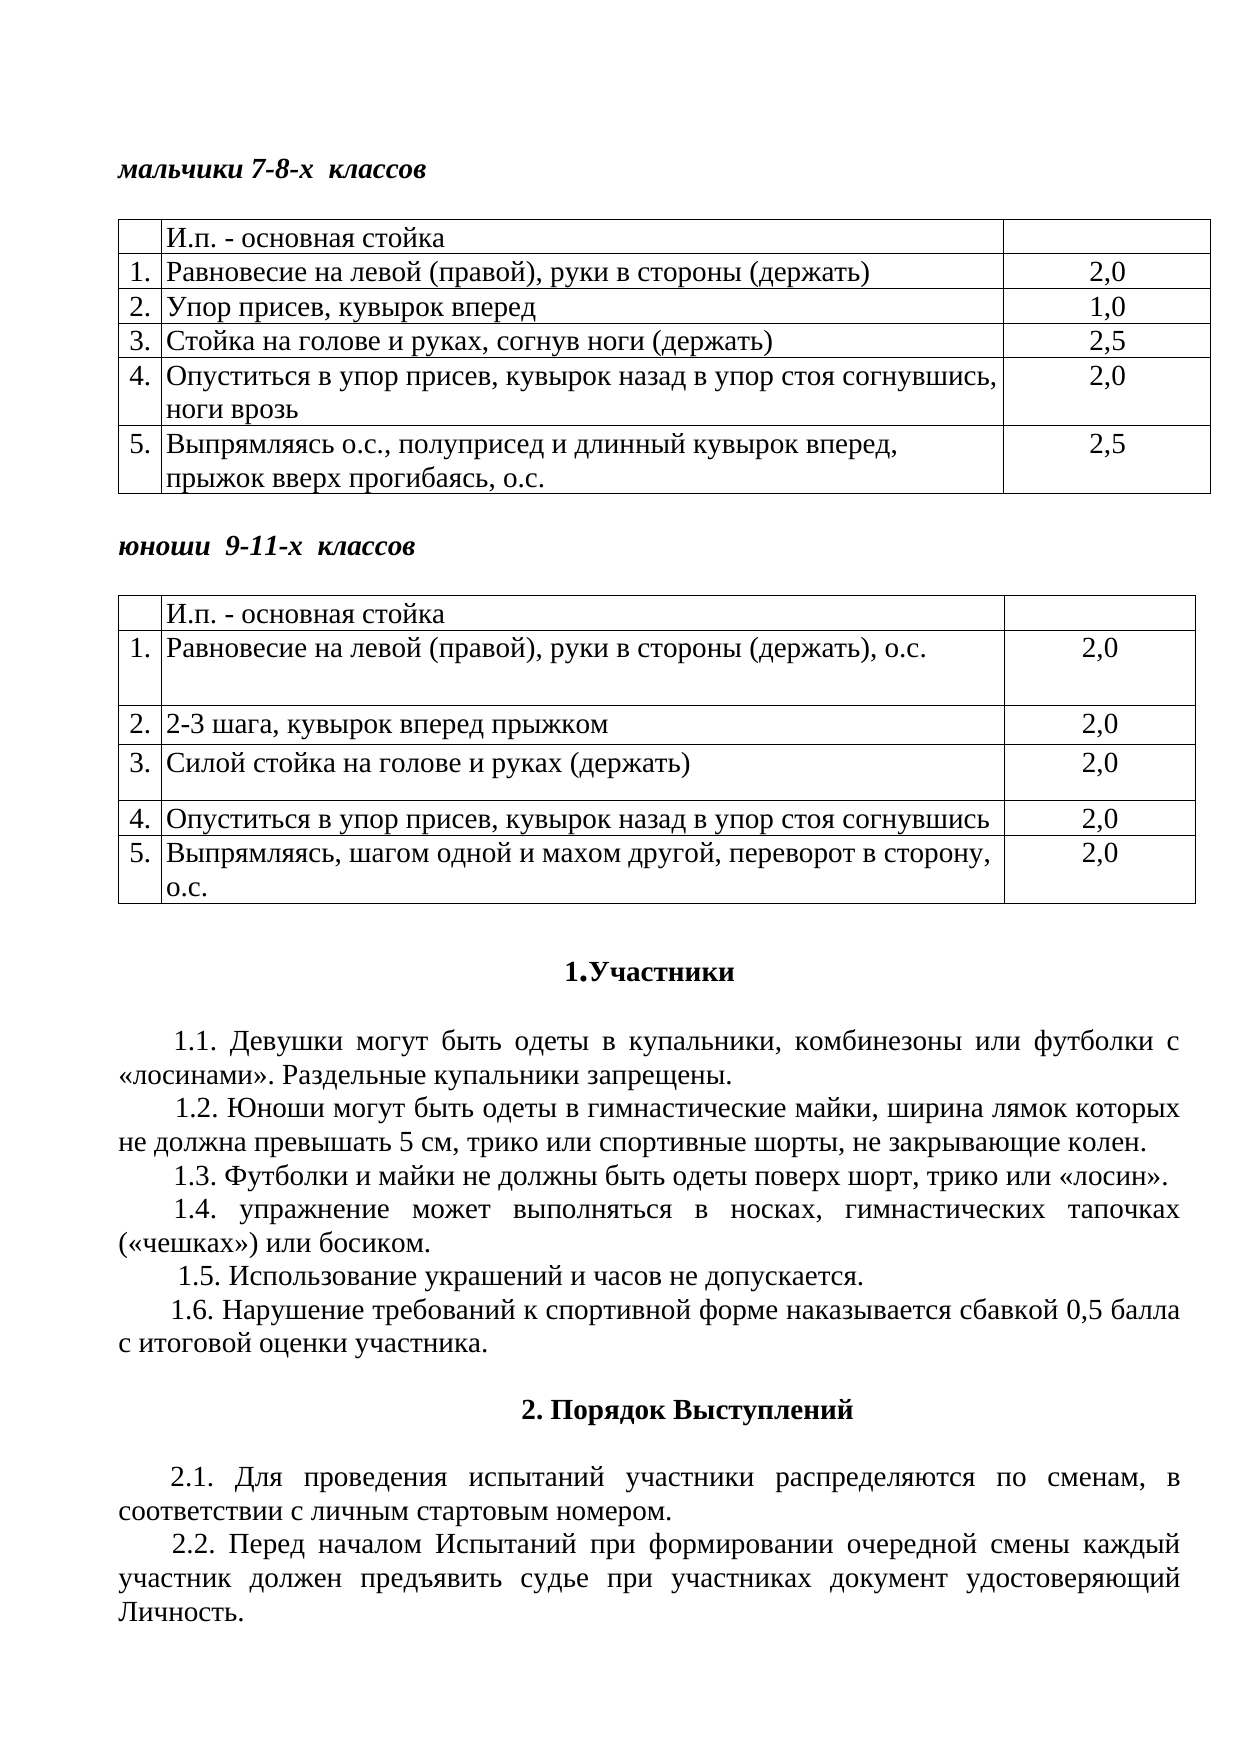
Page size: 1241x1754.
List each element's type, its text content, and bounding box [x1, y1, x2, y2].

text 1.Участники [118, 947, 1181, 990]
table_cell 2,0 [1004, 358, 1210, 425]
table_header [1206, 220, 1210, 253]
text юноши 9-11-х классов [118, 528, 1181, 561]
table_cell 2,0 [1005, 706, 1195, 744]
table_cell 2,0 [1005, 631, 1195, 705]
text 2. Порядок Выступлений [193, 1392, 1181, 1426]
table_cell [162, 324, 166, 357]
text 1.4. упражнение может выполняться в носках, гимнастических тапочках («чешках») или босиком. [118, 1191, 1181, 1258]
text 1.5. Использование украшений и часов не допускается. [177, 1258, 1181, 1292]
table_header [157, 220, 161, 253]
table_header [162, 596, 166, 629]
text 2.2. Перед началом Испытаний при формировании очередной смены каждый участник должен предъявить судье при участниках документ удостоверяющий Личность. [118, 1527, 1181, 1627]
text 1.6. Нарушение требований к спортивной форме наказывается сбавкой 0,5 балла с итоговой оценки участника. [118, 1292, 1181, 1359]
table_cell 5. [119, 836, 161, 903]
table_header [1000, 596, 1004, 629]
table_cell Силой стойка на голове и руках (держать) [162, 745, 1004, 800]
table_cell 2,5 [1004, 426, 1210, 493]
text 1.2. Юноши могут быть одеты в гимнастические майки, ширина лямок которых не должна превышать , трико или спортивные шорты, не закрывающие колен. [118, 1091, 1181, 1158]
table_cell 5. [119, 426, 161, 493]
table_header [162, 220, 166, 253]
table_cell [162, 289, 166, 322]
table_cell 2,0 [1005, 836, 1195, 903]
table_cell Равновесие на левой (правой), руки в стороны (держать), о.с. [162, 631, 1004, 705]
text мальчики 7-8-х классов [118, 152, 1181, 185]
table_cell 3. [119, 745, 161, 800]
table_cell 2,0 [1005, 745, 1195, 800]
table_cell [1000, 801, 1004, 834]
table_cell 4. [119, 358, 161, 425]
text 2.1. Для проведения испытаний участники распределяются по сменам, в соответствии с личным стартовым номером. [118, 1459, 1181, 1527]
text 1.3. Футболки и майки не должны быть одеты поверх шорт, трико или «лосин». [118, 1158, 1181, 1191]
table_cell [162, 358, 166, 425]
table_header [119, 220, 123, 253]
text 1.1. Девушки могут быть одеты в купальники, комбинезоны или футболки с «лосинами». Раздельные купальники запрещены. [118, 1023, 1181, 1091]
table_cell 1. [119, 631, 161, 705]
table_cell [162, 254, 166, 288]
table_header [1004, 220, 1008, 253]
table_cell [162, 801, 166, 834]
table_header [119, 596, 123, 629]
table_header [157, 596, 161, 629]
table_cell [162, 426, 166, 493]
table_cell 2-3 шага, кувырок вперед прыжком [162, 706, 1004, 744]
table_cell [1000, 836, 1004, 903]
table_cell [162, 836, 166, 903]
table_cell 2. [119, 706, 161, 744]
